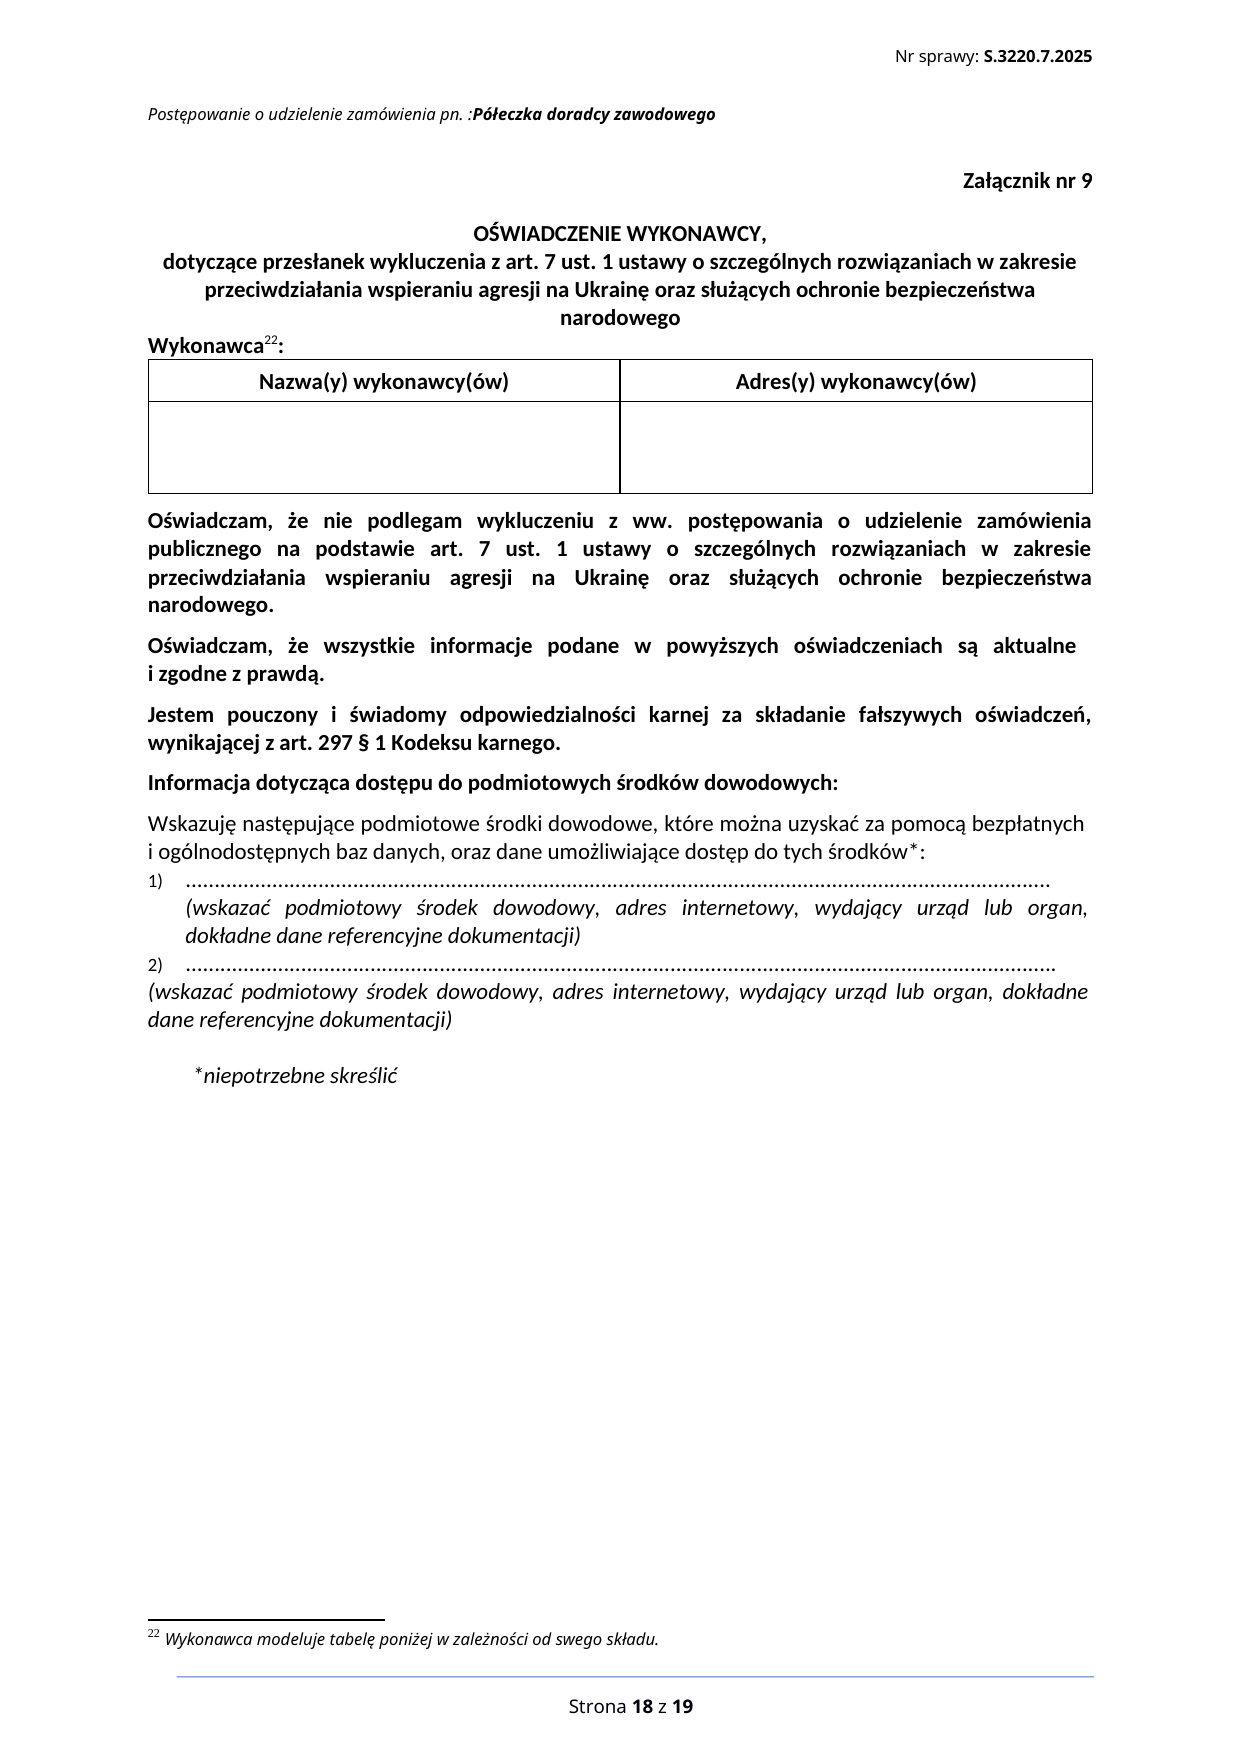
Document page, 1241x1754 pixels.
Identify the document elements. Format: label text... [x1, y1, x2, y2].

text OŚWIADCZENIE WYKONAWCY, [148, 219, 1093, 247]
table_cell [621, 402, 1092, 493]
text Oświadczam, że nie podlegam wykluczeniu z ww. postępowania o udzielenie zamówienia publicznego na podstawie art. 7 ust. 1 ustawy o szczególnych rozwiązaniach w zakresie przeciwdziałania wspieraniu agresji na Ukrainę oraz służących ochronie bezpieczeństwa narodowego. [148, 507, 1093, 619]
text Wskazuję następujące podmiotowe środki dowodowe, które można uzyskać za pomocą bezpłatnych i ogólnodostępnych baz danych, oraz dane umożliwiające dostęp do tych środków*: [148, 809, 1093, 865]
text (wskazać podmiotowy środek dowodowy, adres internetowy, wydający urząd lub organ, dokładne dane referencyjne dokumentacji) [185, 893, 1093, 949]
table_cell [149, 402, 619, 493]
text Oświadczam, że wszystkie informacje podane w powyższych oświadczeniach są aktualne i zgodne z prawdą. [148, 631, 1093, 687]
text Wykonawca: [148, 331, 1093, 359]
table_header Nazwa(y) wykonawcy(ów) [149, 360, 619, 401]
text (wskazać podmiotowy środek dowodowy, adres internetowy, wydający urząd lub organ, dokładne dane referencyjne dokumentacji) [148, 977, 1093, 1033]
table_header Adres(y) wykonawcy(ów) [621, 360, 1092, 401]
list ...................................................................................................................................................... [148, 865, 1093, 893]
text Załącznik nr 9 [148, 166, 1093, 194]
text *niepotrzebne skreślić [192, 1061, 1093, 1089]
text Informacja dotycząca dostępu do podmiotowych środków dowodowych: [148, 768, 1093, 796]
list ....................................................................................................................................................... [148, 949, 1093, 977]
text dotyczące przesłanek wykluczenia z art. 7 ust. 1 ustawy o szczególnych rozwiązaniach w zakresie przeciwdziałania wspieraniu agresji na Ukrainę oraz służących ochronie bezpieczeństwa narodowego [148, 247, 1093, 331]
text Jestem pouczony i świadomy odpowiedzialności karnej za składanie fałszywych oświadczeń, wynikającej z art. 297 § 1 Kodeksu karnego. [148, 700, 1093, 756]
